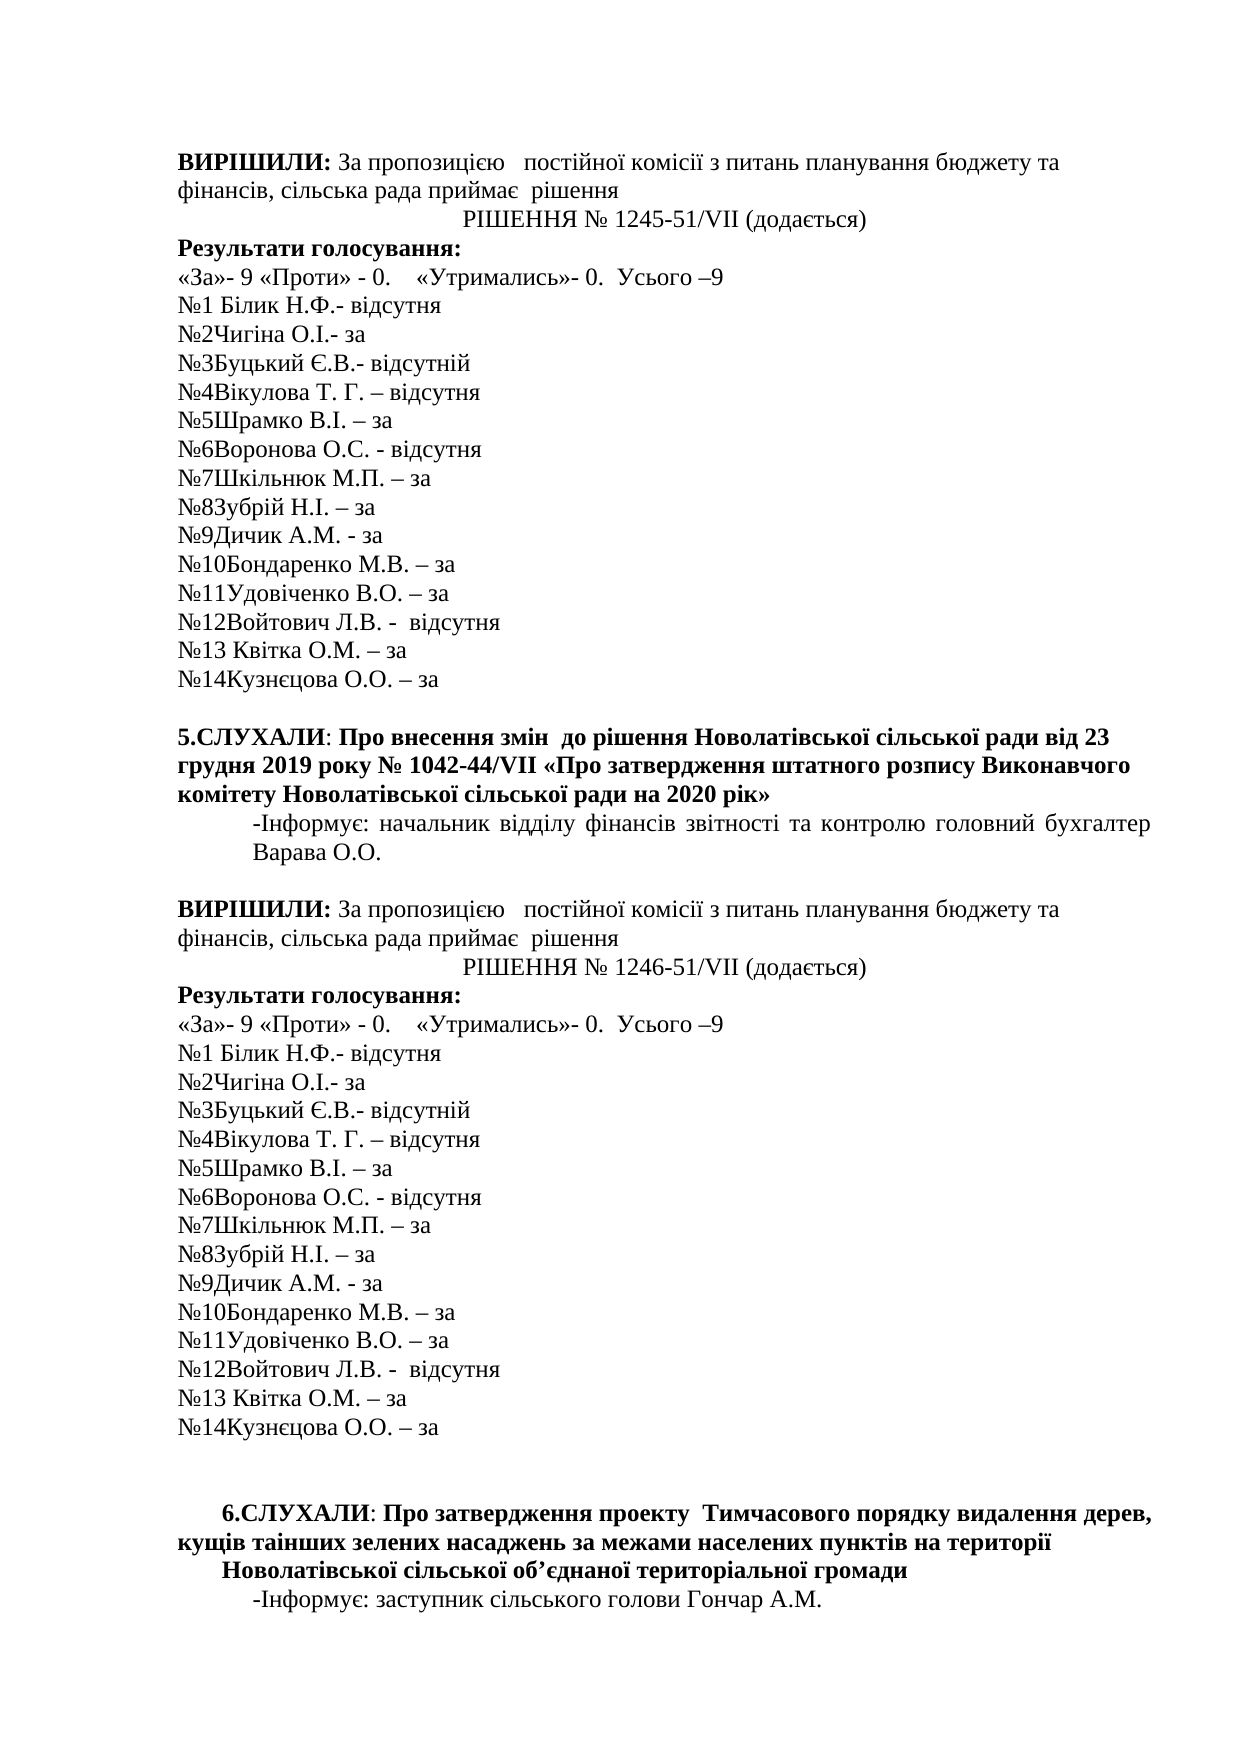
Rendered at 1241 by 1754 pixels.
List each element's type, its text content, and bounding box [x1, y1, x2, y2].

text 6.СЛУХАЛИ: Про затвердження проекту Тимчасового порядку видалення дерев, кущів таінших зелених насаджень за межами населених пунктів на території [177, 1498, 1196, 1556]
text №5Шрамко В.І. – за [177, 406, 1152, 434]
text №6Воронова О.С. - відсутня [177, 1182, 1152, 1211]
list -Інформує: начальник відділу фінансів звітності та контролю головний бухгалтер Варава О.О. [252, 808, 1152, 866]
text №11Удовіченко В.О. – за [177, 1326, 1152, 1354]
text №3Буцький Є.В.- відсутній [177, 348, 1152, 377]
text №10Бондаренко М.В. – за [177, 1297, 1152, 1326]
text РІШЕННЯ № 1245-51/VII (додається) [177, 204, 1152, 233]
text №1 Білик Н.Ф.- відсутня [177, 291, 1152, 319]
list -Інформує: заступник сільського голови Гончар А.М. [252, 1584, 1152, 1613]
text №3Буцький Є.В.- відсутній [177, 1096, 1152, 1124]
text №2Чигіна О.І.- за [177, 1067, 1152, 1096]
text №2Чигіна О.І.- за [177, 319, 1152, 348]
text Результати голосування: [177, 981, 1152, 1009]
text №1 Білик Н.Ф.- відсутня [177, 1038, 1152, 1067]
text №9Дичик А.М. - за [177, 1268, 1152, 1297]
text №6Воронова О.С. - відсутня [177, 434, 1152, 463]
text №13 Квітка О.М. – за [177, 636, 1152, 664]
text №14Кузнєцова О.О. – за [177, 1412, 1152, 1441]
text РІШЕННЯ № 1246-51/VII (додається) [177, 952, 1152, 981]
text №7Шкільнюк М.П. – за [177, 1211, 1152, 1239]
text №8Зубрій Н.І. – за [177, 1239, 1152, 1268]
text ВИРІШИЛИ: За пропозицією постійної комісії з питань планування бюджету та фінансів, сільська рада приймає рішення [177, 894, 1152, 952]
text №9Дичик А.М. - за [177, 521, 1152, 549]
text №4Вікулова Т. Г. – відсутня [177, 1124, 1152, 1153]
text ВИРІШИЛИ: За пропозицією постійної комісії з питань планування бюджету та фінансів, сільська рада приймає рішення [177, 147, 1152, 204]
text №14Кузнєцова О.О. – за [177, 664, 1152, 693]
text «За»- 9 «Проти» - 0. «Утримались»- 0. Усього –9 [177, 1009, 1152, 1038]
text №13 Квітка О.М. – за [177, 1383, 1152, 1412]
text Результати голосування: [177, 233, 1152, 262]
text №10Бондаренко М.В. – за [177, 549, 1152, 578]
text №12Войтович Л.В. - відсутня [177, 1354, 1152, 1383]
text №11Удовіченко В.О. – за [177, 578, 1152, 607]
text №7Шкільнюк М.П. – за [177, 463, 1152, 492]
text №5Шрамко В.І. – за [177, 1153, 1152, 1182]
text «За»- 9 «Проти» - 0. «Утримались»- 0. Усього –9 [177, 262, 1152, 291]
text Новолатівської сільської об’єднаної територіальної громади [177, 1556, 1196, 1584]
text №4Вікулова Т. Г. – відсутня [177, 377, 1152, 406]
text №12Войтович Л.В. - відсутня [177, 607, 1152, 636]
text №8Зубрій Н.І. – за [177, 492, 1152, 521]
text 5.СЛУХАЛИ: Про внесення змін до рішення Новолатівської сільської ради від 23 грудня 2019 року № 1042-44/VII «Про затвердження штатного розпису Виконавчого комітету Новолатівської сільської ради на 2020 рік» [177, 722, 1152, 808]
